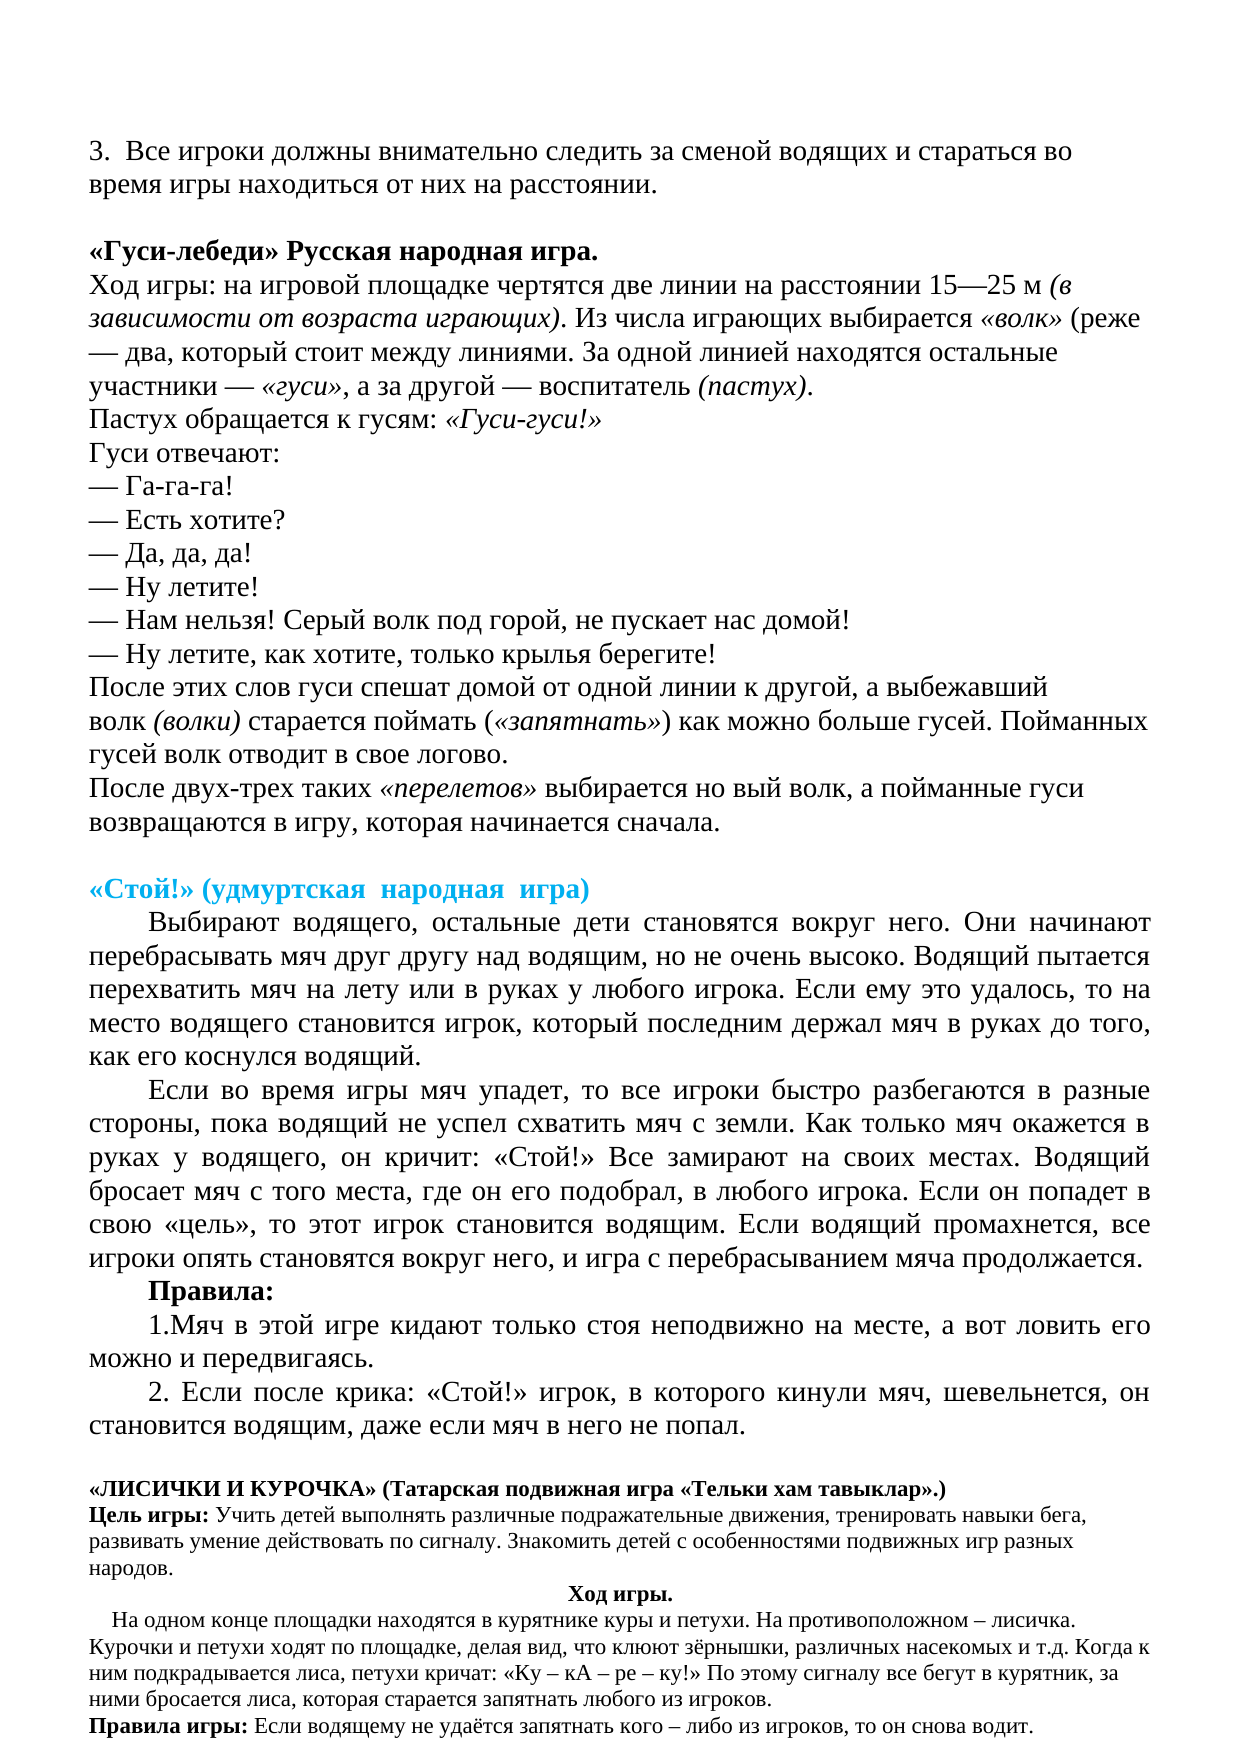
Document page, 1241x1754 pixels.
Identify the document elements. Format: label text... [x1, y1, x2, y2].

text «Стой!» (удмуртская народная игра) [89, 871, 1152, 904]
text 3. Все игроки должны внимательно следить за сменой водящих и стараться во время игры находиться от них на расстоянии. [89, 133, 1152, 200]
text 2. Если после крика: «Стой!» игрок, в которого кинули мяч, шевельнется, он становится водящим, даже если мяч в него не попал. [89, 1374, 1152, 1441]
text Ход игры: на игровой площадке чертятся две линии на расстоянии 15—25 м (в зависимости от возраста играющих). Из числа играющих выбирается «волк» (реже — два, который стоит между линиями. За одной линией находятся остальные участники — «гуси», а за другой — воспитатель (пастух). [89, 267, 1152, 401]
text — Есть хотите? [89, 502, 1152, 535]
text — Нам нельзя! Серый волк под горой, не пускает нас домой! [89, 602, 1152, 636]
text Если во время игры мяч упадет, то все игроки быстро разбегаются в разные стороны, пока водящий не успел схватить мяч с земли. Как только мяч окажется в руках у водящего, он кричит: «Стой!» Все замирают на своих местах. Водящий бросает мяч с того места, где он его подобрал, в любого игрока. Если он попадет в свою «цель», то этот игрок становится водящим. Если водящий промахнется, все игроки опять становятся вокруг него, и игра с перебрасыванием мяча продолжается. [89, 1072, 1152, 1273]
text Цель игры: Учить детей выполнять различные подражательные движения, тренировать навыки бега, развивать умение действовать по сигналу. Знакомить детей с особенностями подвижных игр разных народов. [89, 1501, 1152, 1580]
text Правила: [89, 1273, 1152, 1307]
text — Ну летите, как хотите, только крылья берегите! [89, 636, 1152, 669]
text «Гуси-лебеди» Русская народная игра. [89, 233, 1152, 267]
text Курочки и петухи ходят по площадке, делая вид, что клюют зёрнышки, различных насекомых и т.д. Когда к ним подкрадывается лиса, петухи кричат: «Ку – кА – ре – ку!» По этому сигналу все бегут в курятник, за ними бросается лиса, которая старается запятнать любого из игроков. [89, 1633, 1152, 1712]
text Правила игры: Если водящему не удаётся запятнать кого – либо из игроков, то он снова водит. [89, 1712, 1152, 1738]
text Ход игры. [89, 1580, 1152, 1606]
text — Ну летите! [89, 569, 1152, 602]
text «ЛИСИЧКИ И КУРОЧКА» (Татарская подвижная игра «Тельки хам тавыклар».) [89, 1474, 1152, 1501]
text Пастух обращается к гусям: «Гуси-гуси!» [89, 401, 1152, 435]
text После этих слов гуси спешат домой от одной линии к другой, а выбежавший волк (волки) старается поймать («запятнать») как можно больше гусей. Пойманных гусей волк отводит в свое логово. [89, 669, 1152, 770]
text 1.Мяч в этой игре кидают только стоя неподвижно на месте, а вот ловить его можно и передвигаясь. [89, 1307, 1152, 1374]
text Гуси отвечают: [89, 435, 1152, 468]
text — Га-га-га! [89, 468, 1152, 502]
text На одном конце площадки находятся в курятнике куры и петухи. На противоположном – лисичка. [89, 1606, 1152, 1633]
text Выбирают водящего, остальные дети становятся вокруг него. Они начинают перебрасывать мяч друг другу над водящим, но не очень высоко. Водящий пытается перехватить мяч на лету или в руках у любого игрока. Если ему это удалось, то на место водящего становится игрок, который последним держал мяч в руках до того, как его коснулся водящий. [89, 904, 1152, 1072]
text — Да, да, да! [89, 535, 1152, 569]
text После двух-трех таких «перелетов» выбирается но вый волк, а пойманные гуси возвращаются в игру, которая начинается сначала. [89, 770, 1152, 837]
